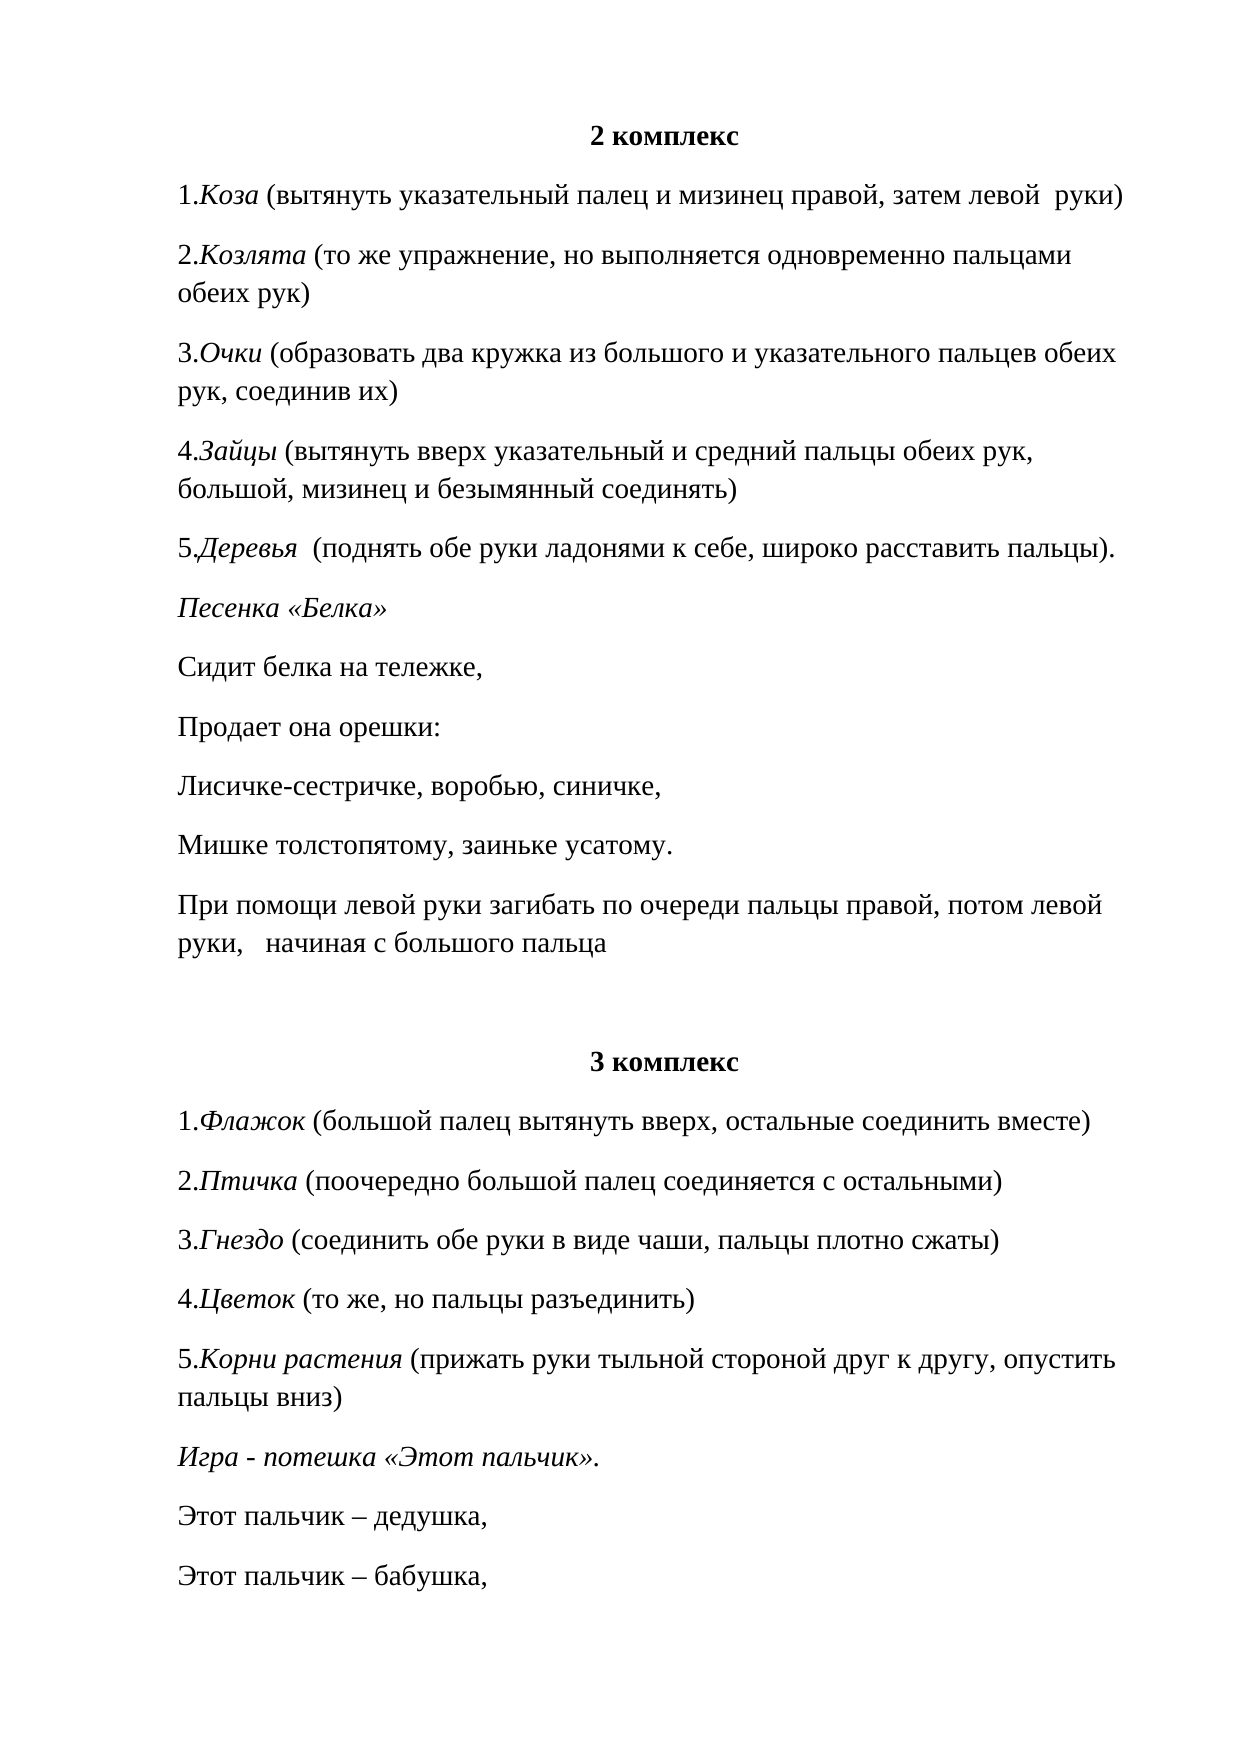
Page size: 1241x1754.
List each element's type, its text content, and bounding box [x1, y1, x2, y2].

text При помощи левой руки загибать по очереди пальцы правой, потом левой руки, начиная с большого пальца [177, 887, 1152, 959]
text Игра - потешка «Этот пальчик». [177, 1439, 1152, 1472]
text Песенка «Белка» [177, 590, 1152, 623]
text Этот пальчик – дедушка, [177, 1498, 1152, 1532]
text 4.Цветок (то же, но пальцы разъединить) [177, 1282, 1152, 1315]
text 2.Птичка (поочередно большой палец соединяется с остальными) [177, 1163, 1152, 1196]
text 3 комплекс [177, 1044, 1152, 1078]
text Продает она орешки: [177, 709, 1152, 742]
text 2.Козлята (то же упражнение, но выполняется одновременно пальцами обеих рук) [177, 237, 1152, 309]
text Лисичке-сестричке, воробью, синичке, [177, 768, 1152, 802]
text 5.Корни растения (прижать руки тыльной стороной друг к другу, опустить пальцы вниз) [177, 1341, 1152, 1413]
text 1.Флажок (большой палец вытянуть вверх, остальные соединить вместе) [177, 1103, 1152, 1137]
text 1.Коза (вытянуть указательный палец и мизинец правой, затем левой руки) [177, 177, 1152, 211]
text Этот пальчик – бабушка, [177, 1558, 1152, 1591]
text 2 комплекс [177, 118, 1152, 152]
text 3.Очки (образовать два кружка из большого и указательного пальцев обеих рук, соединив их) [177, 335, 1152, 407]
text Сидит белка на тележке, [177, 649, 1152, 683]
text 5.Деревья (поднять обе руки ладонями к себе, широко расставить пальцы). [177, 531, 1152, 564]
text 4.Зайцы (вытянуть вверх указательный и средний пальцы обеих рук, большой, мизинец и безымянный соединять) [177, 433, 1152, 505]
text 3.Гнездо (соединить обе руки в виде чаши, пальцы плотно сжаты) [177, 1222, 1152, 1256]
text Мишке толстопятому, заиньке усатому. [177, 827, 1152, 861]
